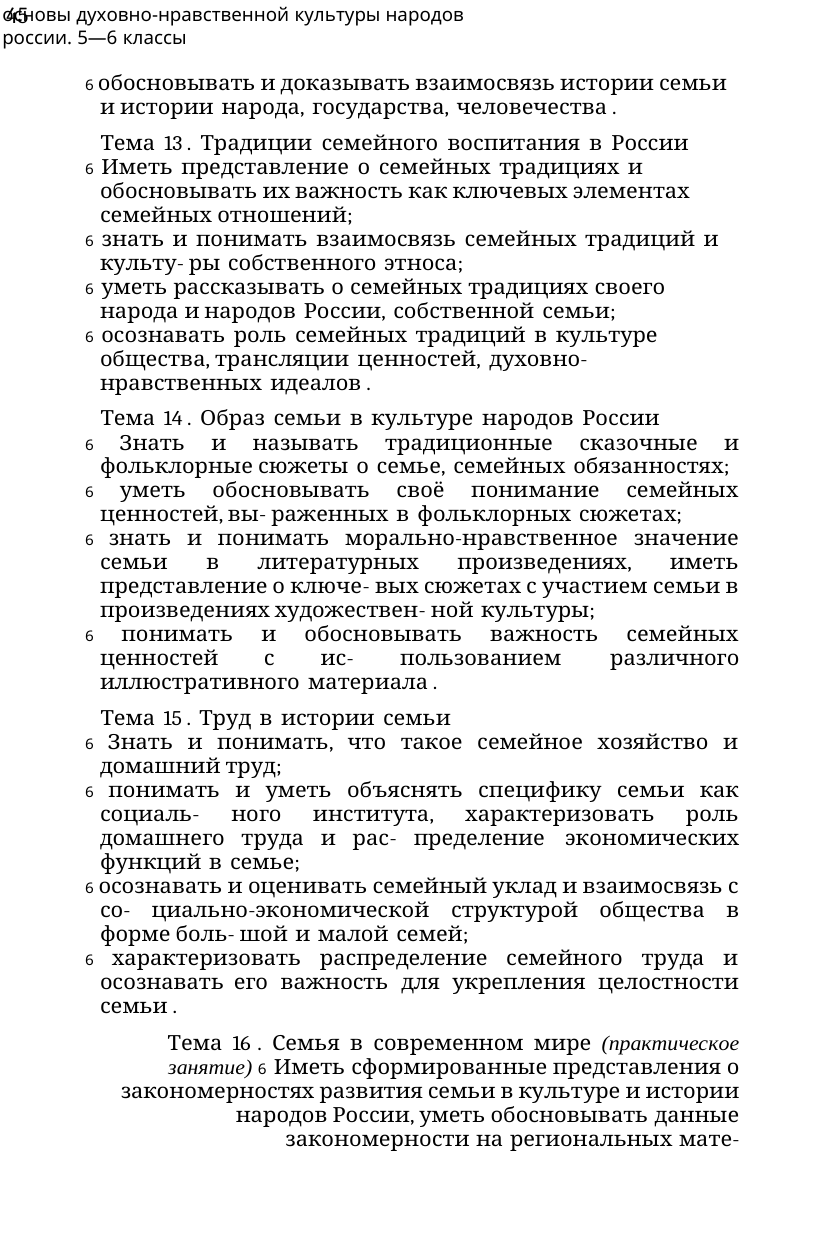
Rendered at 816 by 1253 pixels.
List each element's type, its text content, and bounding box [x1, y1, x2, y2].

text Тема 16 . Семья в современном мире (практическое занятие) 6 Иметь сформированные представления о закономерностях развития семьи в культуре и истории народов России, уметь обосновывать данные закономерности на региональных мате- [85, 1030, 739, 1152]
text 6 Знать и понимать, что такое семейное хозяйство и домашний труд; [85, 731, 739, 779]
text Тема 15 . Труд в истории семьи [100, 707, 751, 731]
text 6 понимать и обосновывать важность семейных ценностей с ис- пользованием различного иллюстративного материала . [85, 623, 739, 695]
text Тема 14 . Образ семьи в культуре народов России [100, 407, 751, 431]
text 6 понимать и уметь объяснять специфику семьи как социаль- ного института, характеризовать роль домашнего труда и рас- пределение экономических функций в семье; [85, 779, 739, 875]
text 6 уметь рассказывать о семейных традициях своего народа и народов России, собственной семьи; [85, 275, 739, 323]
text 6 уметь обосновывать своё понимание семейных ценностей, вы- раженных в фольклорных сюжетах; [85, 479, 739, 527]
text 6 осознавать роль семейных традиций в культуре общества, трансляции ценностей, духовно-нравственных идеалов . [85, 323, 739, 395]
text 6 Знать и называть традиционные сказочные и фольклорные сюжеты о семье, семейных обязанностях; [85, 431, 739, 479]
text 6 обосновывать и доказывать взаимосвязь истории семьи и истории народа, государства, человечества . [85, 71, 739, 119]
text 6 осознавать и оценивать семейный уклад и взаимосвязь с со- циально-экономической структурой общества в форме боль- шой и малой семей; [85, 875, 739, 947]
text 6 знать и понимать морально-нравственное значение семьи в литературных произведениях, иметь представление о ключе- вых сюжетах с участием семьи в произведениях художествен- ной культуры; [85, 527, 739, 623]
text 6 знать и понимать взаимосвязь семейных традиций и культу- ры собственного этноса; [85, 227, 739, 275]
text 6 характеризовать распределение семейного труда и осознавать его важность для укрепления целостности семьи . [85, 947, 739, 1019]
text 6 Иметь представление о семейных традициях и обосновывать их важность как ключевых элементах семейных отношений; [85, 155, 739, 227]
text Тема 13 . Традиции семейного воспитания в России [100, 131, 751, 155]
